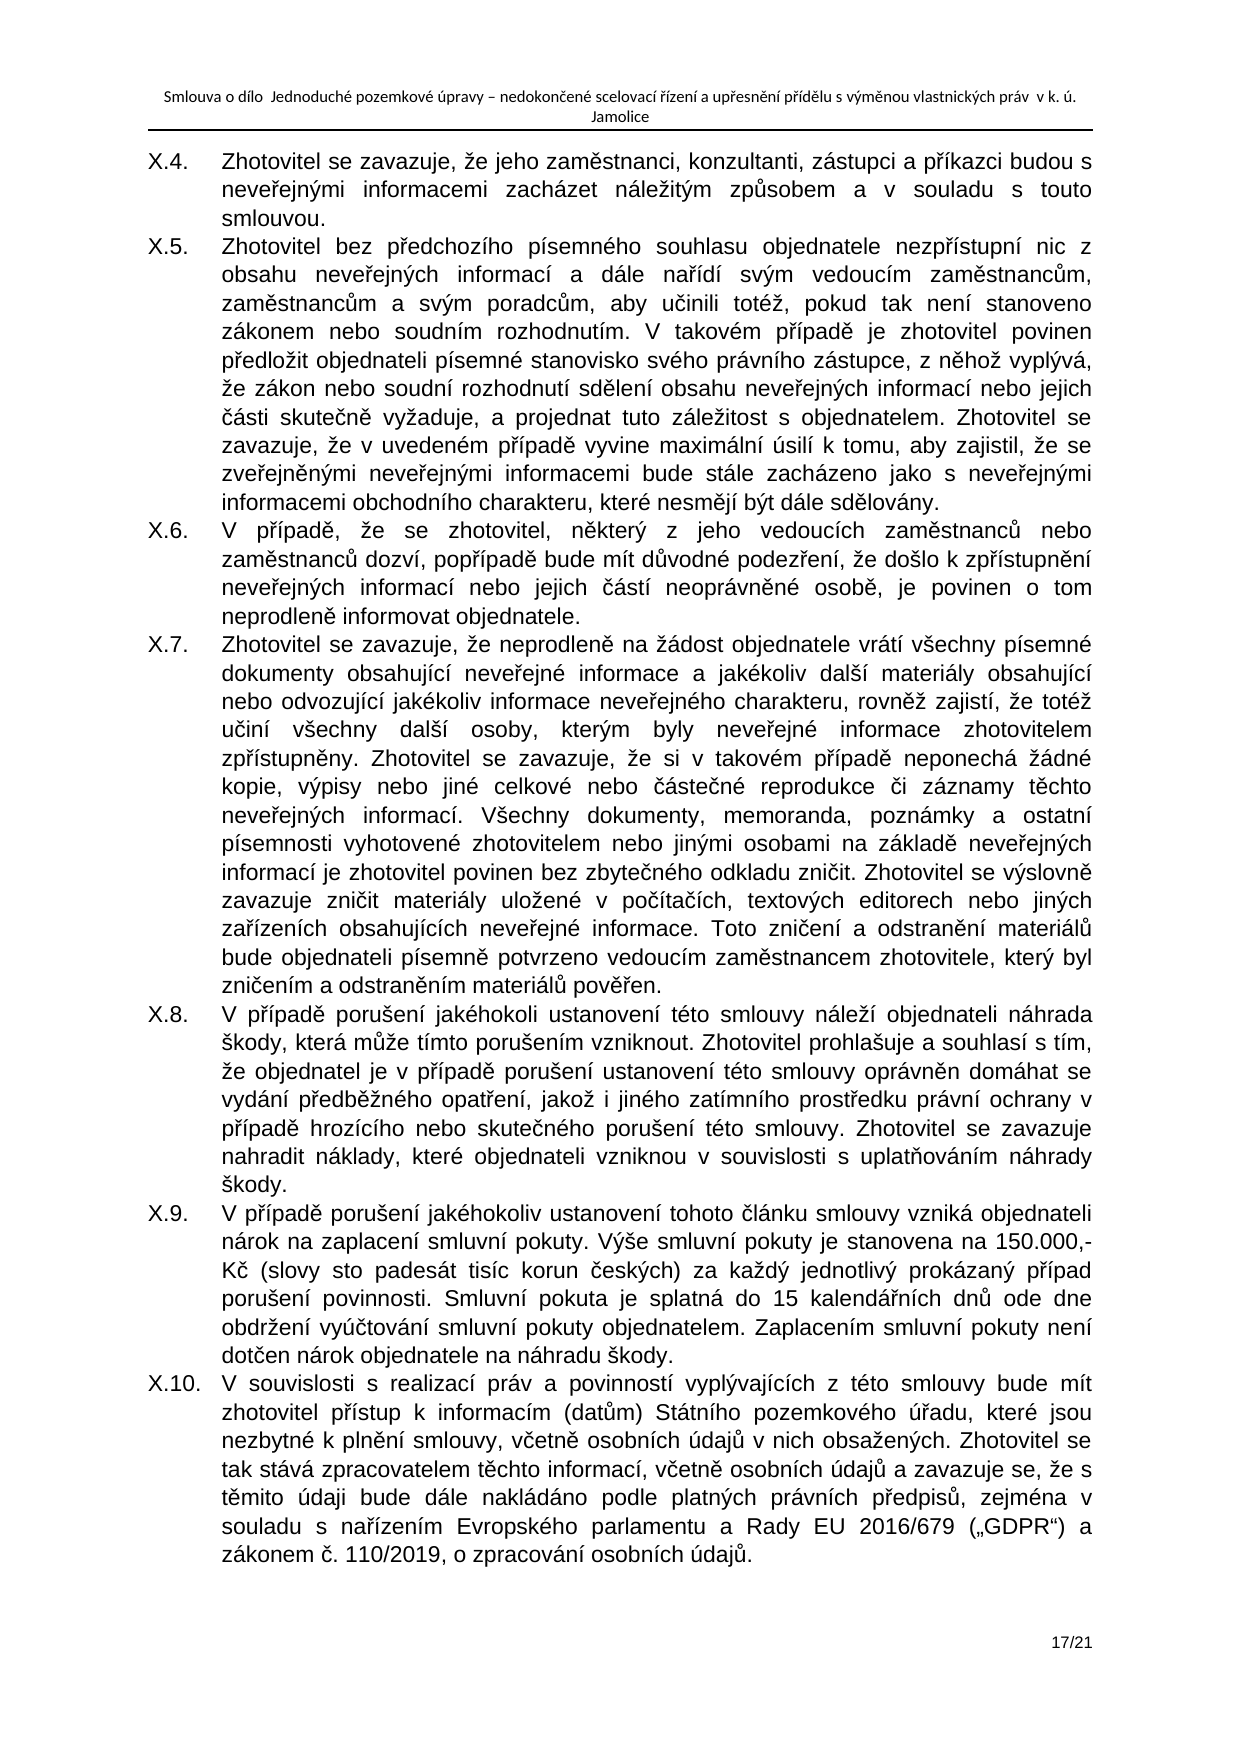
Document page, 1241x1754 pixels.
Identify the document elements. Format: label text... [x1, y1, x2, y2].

list V případě porušení jakéhokoli ustanovení této smlouvy náleží objednateli náhrada škody, která může tímto porušením vzniknout. Zhotovitel prohlašuje a souhlasí s tím, že objednatel je v případě porušení ustanovení této smlouvy oprávněn domáhat se vydání předběžného opatření, jakož i jiného zatímního prostředku právní ochrany v případě hrozícího nebo skutečného porušení této smlouvy. Zhotovitel se zavazuje nahradit náklady, které objednateli vzniknou v souvislosti s uplatňováním náhrady škody. [148, 1001, 1093, 1198]
list Zhotovitel se zavazuje, že jeho zaměstnanci, konzultanti, zástupci a příkazci budou s neveřejnými informacemi zacházet náležitým způsobem a v souladu s touto smlouvou. [148, 148, 1093, 231]
list Zhotovitel bez předchozího písemného souhlasu objednatele nezpřístupní nic z obsahu neveřejných informací a dále nařídí svým vedoucím zaměstnancům, zaměstnancům a svým poradcům, aby učinili totéž, pokud tak není stanoveno zákonem nebo soudním rozhodnutím. V takovém případě je zhotovitel povinen předložit objednateli písemné stanovisko svého právního zástupce, z něhož vyplývá, že zákon nebo soudní rozhodnutí sdělení obsahu neveřejných informací nebo jejich části skutečně vyžaduje, a projednat tuto záležitost s objednatelem. Zhotovitel se zavazuje, že v uvedeném případě vyvine maximální úsilí k tomu, aby zajistil, že se zveřejněnými neveřejnými informacemi bude stále zacházeno jako s neveřejnými informacemi obchodního charakteru, které nesmějí být dále sdělovány. [148, 233, 1093, 515]
list V souvislosti s realizací práv a povinností vyplývajících z této smlouvy bude mít zhotovitel přístup k informacím (datům) Státního pozemkového úřadu, které jsou nezbytné k plnění smlouvy, včetně osobních údajů v nich obsažených. Zhotovitel se tak stává zpracovatelem těchto informací, včetně osobních údajů a zavazuje se, že s těmito údaji bude dále nakládáno podle platných právních předpisů, zejména v souladu s nařízením Evropského parlamentu a Rady EU 2016/679 („GDPR“) a zákonem č. 110/2019, o zpracování osobních údajů. [148, 1370, 1093, 1567]
list V případě porušení jakéhokoliv ustanovení tohoto článku smlouvy vzniká objednateli nárok na zaplacení smluvní pokuty. Výše smluvní pokuty je stanovena na 150.000,- Kč (slovy sto padesát tisíc korun českých) za každý jednotlivý prokázaný případ porušení povinnosti. Smluvní pokuta je splatná do 15 kalendářních dnů ode dne obdržení vyúčtování smluvní pokuty objednatelem. Zaplacením smluvní pokuty není dotčen nárok objednatele na náhradu škody. [148, 1200, 1093, 1368]
list V případě, že se zhotovitel, některý z jeho vedoucích zaměstnanců nebo zaměstnanců dozví, popřípadě bude mít důvodné podezření, že došlo k zpřístupnění neveřejných informací nebo jejich částí neoprávněné osobě, je povinen o tom neprodleně informovat objednatele. [148, 517, 1093, 629]
list Zhotovitel se zavazuje, že neprodleně na žádost objednatele vrátí všechny písemné dokumenty obsahující neveřejné informace a jakékoliv další materiály obsahující nebo odvozující jakékoliv informace neveřejného charakteru, rovněž zajistí, že totéž učiní všechny další osoby, kterým byly neveřejné informace zhotovitelem zpřístupněny. Zhotovitel se zavazuje, že si v takovém případě neponechá žádné kopie, výpisy nebo jiné celkové nebo částečné reprodukce či záznamy těchto neveřejných informací. Všechny dokumenty, memoranda, poznámky a ostatní písemnosti vyhotovené zhotovitelem nebo jinými osobami na základě neveřejných informací je zhotovitel povinen bez zbytečného odkladu zničit. Zhotovitel se výslovně zavazuje zničit materiály uložené v počítačích, textových editorech nebo jiných zařízeních obsahujících neveřejné informace. Toto zničení a odstranění materiálů bude objednateli písemně potvrzeno vedoucím zaměstnancem zhotovitele, který byl zničením a odstraněním materiálů pověřen. [148, 631, 1093, 999]
